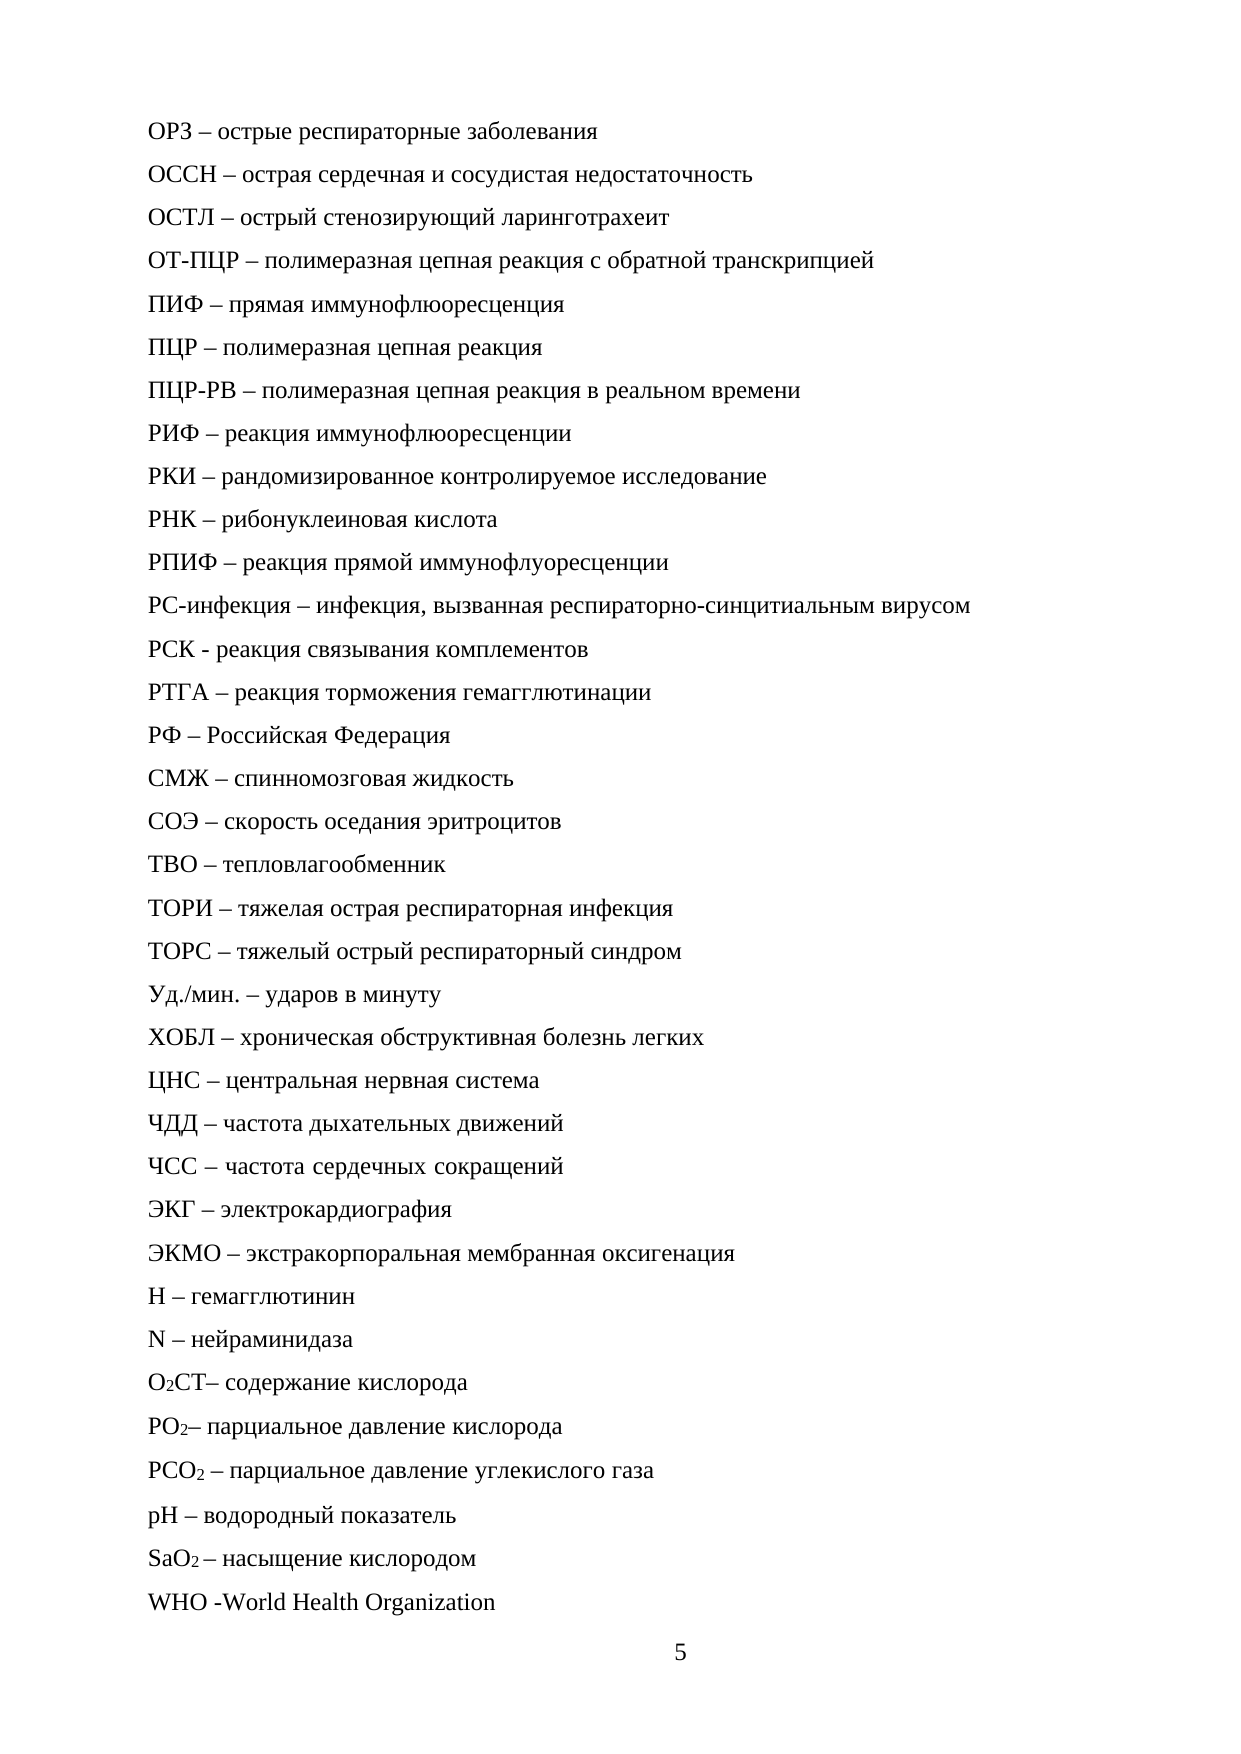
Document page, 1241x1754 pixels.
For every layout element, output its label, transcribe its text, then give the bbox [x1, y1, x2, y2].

text O2СТ– содержание кислорода [148, 1367, 1213, 1397]
text SaO2 – насыщение кислородом WHO -World Health Organization [148, 1543, 534, 1616]
text РТГА – реакция торможения гемагглютинации РФ – Российская Федерация [148, 677, 653, 749]
text ОССН – острая сердечная и сосудистая недостаточность ОСТЛ – острый стенозирующий ларинготрахеит [148, 159, 755, 231]
text ЭКМО – экстракорпоральная мембранная оксигенация H – гемагглютинин [148, 1238, 737, 1309]
text ОРЗ – острые респираторные заболевания [148, 116, 1213, 145]
text РO2– парциальное давление кислорода [148, 1411, 1213, 1441]
text РС-инфекция – инфекция, вызванная респираторно-синцитиальным вирусом РСК - реакция связывания комплементов [148, 591, 973, 662]
text СМЖ – спинномозговая жидкость СОЭ – скорость оседания эритроцитов ТВО – тепловлагообменник [148, 763, 564, 878]
text ПЦР-РВ – полимеразная цепная реакция в реальном времени РИФ – реакция иммунофлюоресценции [148, 375, 803, 447]
text ОТ-ПЦР – полимеразная цепная реакция с обратной транскрипцией ПИФ – прямая иммунофлюоресценция [148, 246, 876, 317]
text РКИ – рандомизированное контролируемое исследование РНК – рибонуклеиновая кислота [148, 461, 769, 533]
text N – нейраминидаза [148, 1324, 1213, 1353]
text РСO2 – парциальное давление углекислого газа рН – водородный показатель [148, 1455, 665, 1528]
text ХОБЛ – хроническая обструктивная болезнь легких ЦНС – центральная нервная система [148, 1022, 706, 1094]
text ТОРИ – тяжелая острая респираторная инфекция ТОРС – тяжелый острый респираторный синдром Уд./мин. – ударов в минуту [148, 893, 684, 1008]
text ПЦР – полимеразная цепная реакция [148, 332, 1213, 361]
text РПИФ – реакция прямой иммунофлуоресценции [148, 547, 1213, 576]
text ЧДД – частота дыхательных движений ЧСС – частота сердечных сокращений ЭКГ – электрокардиография [148, 1108, 564, 1223]
